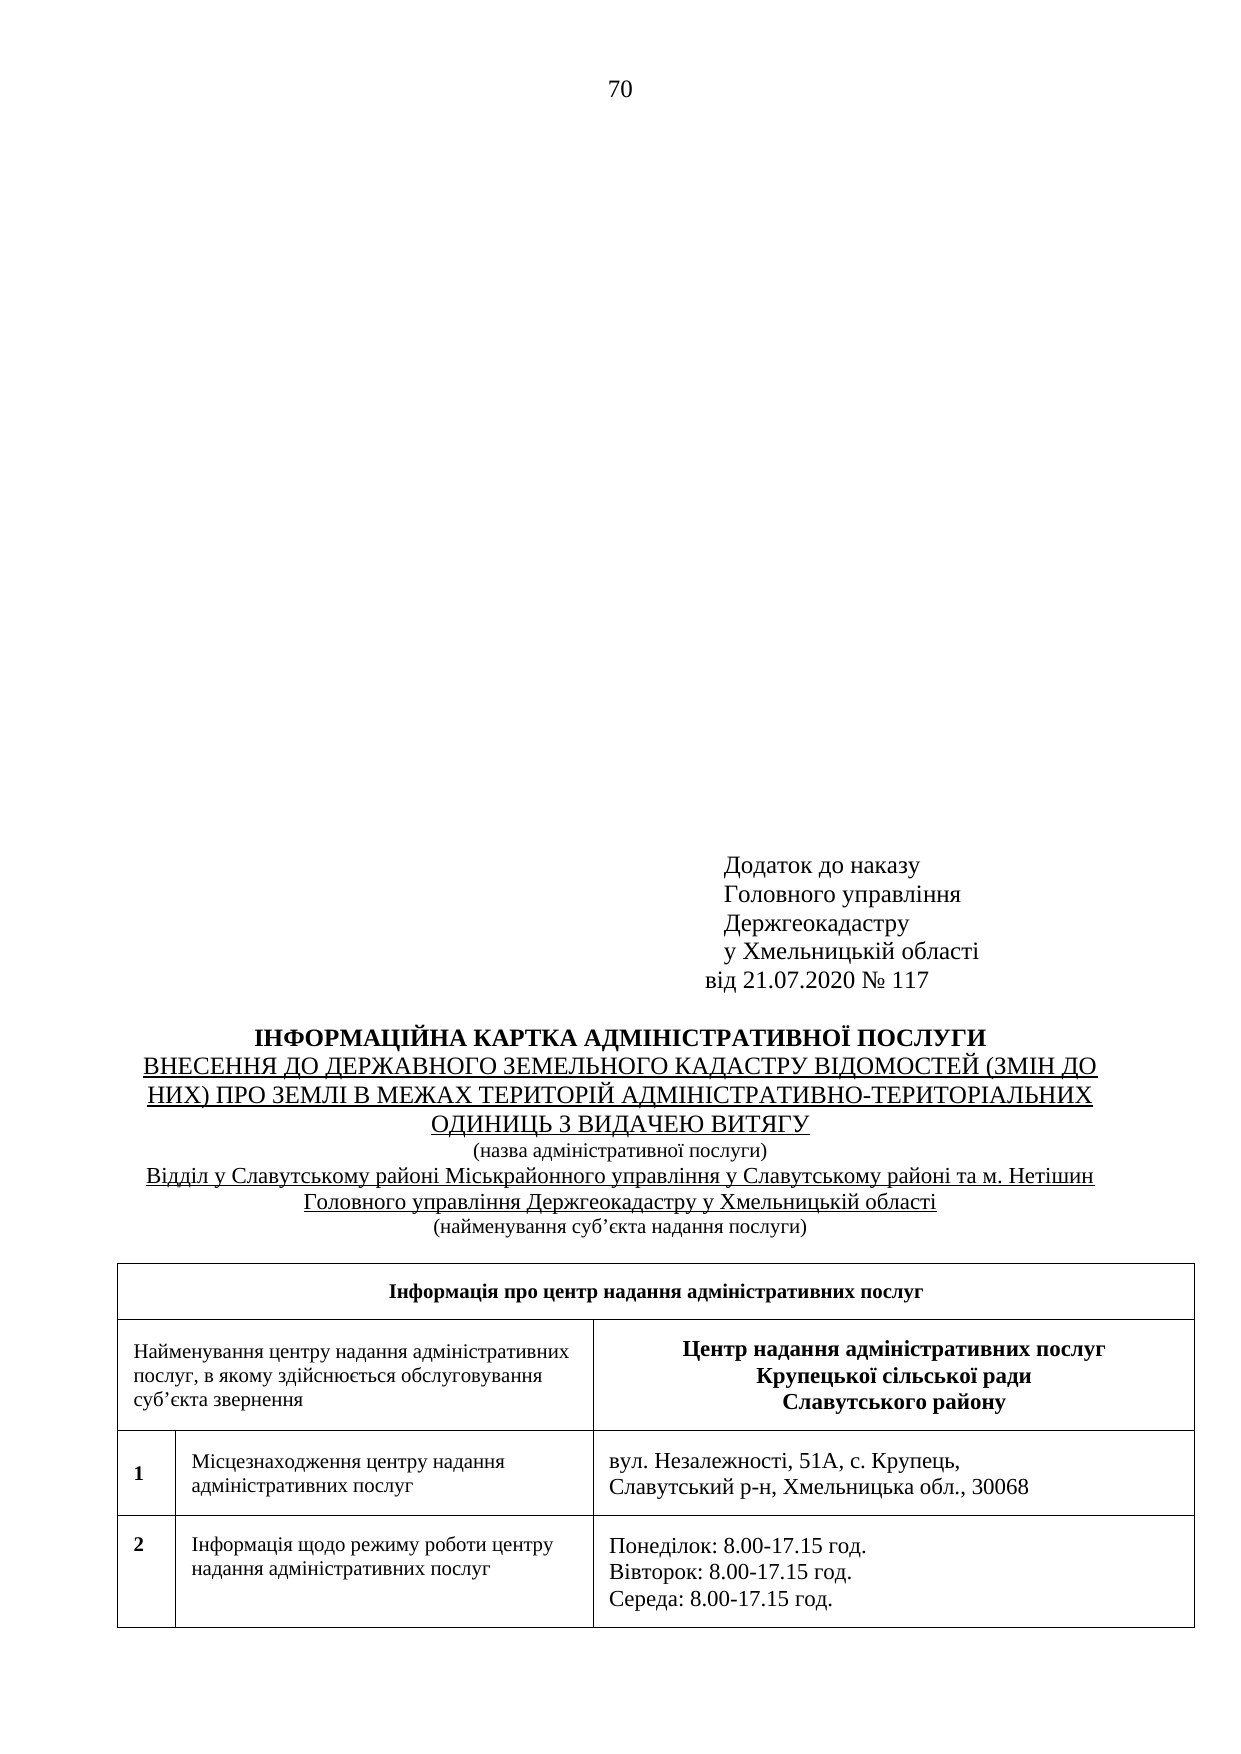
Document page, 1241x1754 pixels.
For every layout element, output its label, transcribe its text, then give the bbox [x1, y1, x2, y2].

table_cell Центр надання адміністративних послуг Крупецької сільської ради Славутського району [594, 1320, 1194, 1430]
text Головного управління Держгеокадастру [723, 879, 1122, 936]
table_cell Найменування центру надання адміністративних послуг, в якому здійснюється обслуговування суб’єкта звернення [118, 1320, 593, 1430]
text від 21.07.2020 № 117 [118, 965, 1122, 994]
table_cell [594, 1516, 1194, 1627]
text у Хмельницькій області [723, 936, 1122, 965]
text (назва адміністративної послуги) [118, 1138, 1122, 1162]
table_header Інформація про центр надання адміністративних послуг [118, 1264, 1194, 1319]
text Додаток до наказу [723, 850, 1122, 879]
table_cell Місцезнаходження центру надання адміністративних послуг [176, 1431, 593, 1515]
text ВНЕСЕННЯ ДО ДЕРЖАВНОГО ЗЕМЕЛЬНОГО КАДАСТРУ ВІДОМОСТЕЙ (ЗМІН ДО НИХ) ПРО ЗЕМЛІ В МЕЖАХ ТЕРИТОРІЙ АДМІНІСТРАТИВНО-ТЕРИТОРІАЛЬНИХ ОДИНИЦЬ З ВИДАЧЕЮ ВИТЯГУ [118, 1051, 1122, 1138]
table_cell 2 [118, 1516, 175, 1627]
table_cell вул. Незалежності, 51А, с. Крупець, Славутський р-н, Хмельницька обл., 30068 [594, 1431, 1194, 1515]
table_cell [176, 1516, 593, 1627]
table_cell 1 [118, 1431, 175, 1515]
text ІНФОРМАЦІЙНА КАРТКА АДМІНІСТРАТИВНОЇ ПОСЛУГИ [118, 1023, 1122, 1051]
text Відділ у Славутському районі Міськрайонного управління у Славутському районі та м. Нетішин Головного управління Держгеокадастру у Хмельницькій області [118, 1162, 1122, 1214]
text (найменування суб’єкта надання послуги) [118, 1214, 1122, 1238]
